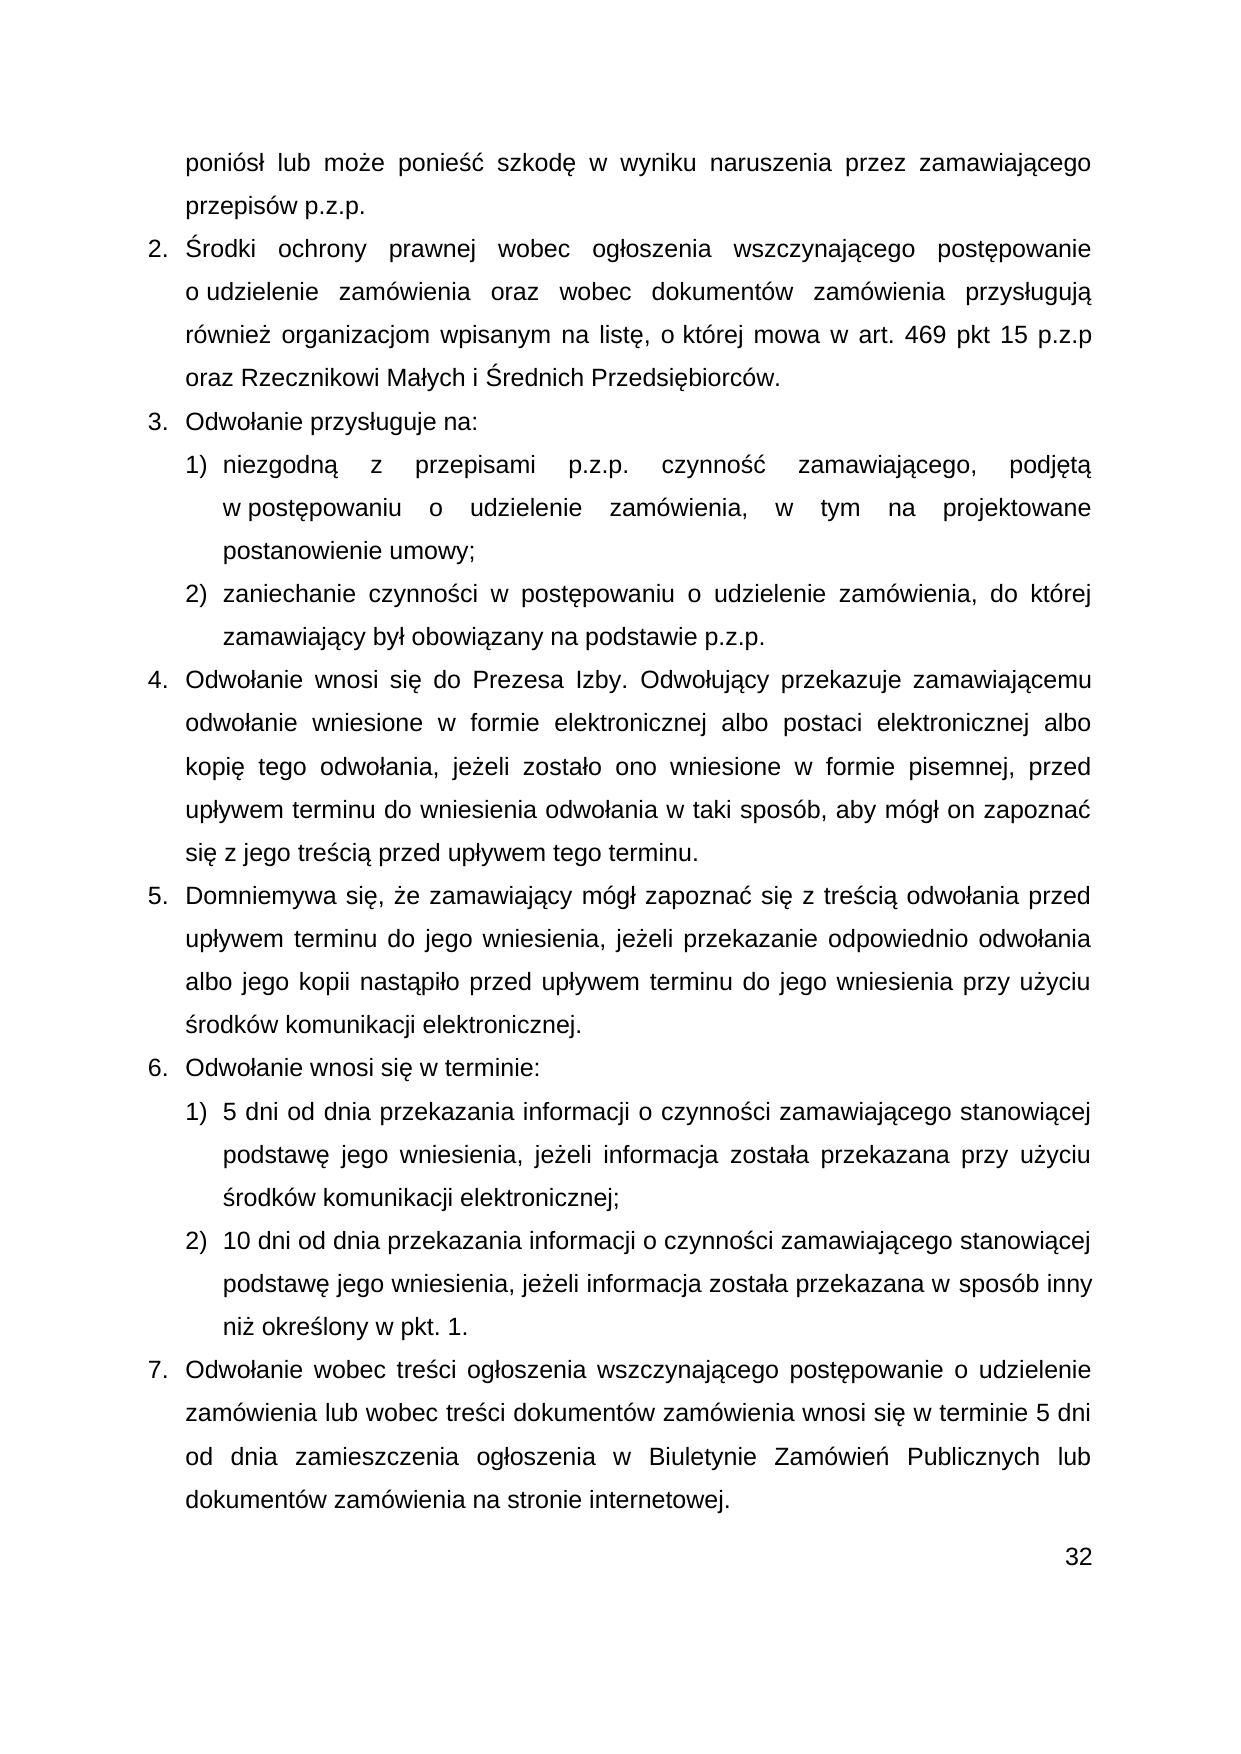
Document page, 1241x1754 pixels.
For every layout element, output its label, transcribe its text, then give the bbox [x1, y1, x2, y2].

list Odwołanie wnosi się w terminie: [148, 1053, 1092, 1082]
list zaniechanie czynności w postępowaniu o udzielenie zamówienia, do której zamawiający był obowiązany na podstawie p.z.p. [185, 579, 1092, 651]
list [148, 148, 1092, 219]
list Środki ochrony prawnej wobec ogłoszenia wszczynającego postępowanie o udzielenie zamówienia oraz wobec dokumentów zamówienia przysługują również organizacjom wpisanym na listę, o której mowa w art. 469 pkt 15 p.z.p oraz Rzecznikowi Małych i Średnich Przedsiębiorców. [148, 234, 1092, 392]
list 5 dni od dnia przekazania informacji o czynności zamawiającego stanowiącej podstawę jego wniesienia, jeżeli informacja została przekazana przy użyciu środków komunikacji elektronicznej; [185, 1096, 1092, 1211]
list niezgodną z przepisami p.z.p. czynność zamawiającego, podjętą w postępowaniu o udzielenie zamówienia, w tym na projektowane postanowienie umowy; [185, 449, 1092, 564]
list Odwołanie wnosi się do Prezesa Izby. Odwołujący przekazuje zamawiającemu odwołanie wniesione w formie elektronicznej albo postaci elektronicznej albo kopię tego odwołania, jeżeli zostało ono wniesione w formie pisemnej, przed upływem terminu do wniesienia odwołania w taki sposób, aby mógł on zapoznać się z jego treścią przed upływem tego terminu. [148, 665, 1092, 866]
list Domniemywa się, że zamawiający mógł zapoznać się z treścią odwołania przed upływem terminu do jego wniesienia, jeżeli przekazanie odpowiednio odwołania albo jego kopii nastąpiło przed upływem terminu do jego wniesienia przy użyciu środków komunikacji elektronicznej. [148, 881, 1092, 1039]
list 10 dni od dnia przekazania informacji o czynności zamawiającego stanowiącej podstawę jego wniesienia, jeżeli informacja została przekazana w sposób inny niż określony w pkt. 1. [185, 1226, 1092, 1341]
list Odwołanie przysługuje na: [148, 406, 1092, 435]
list Odwołanie wobec treści ogłoszenia wszczynającego postępowanie o udzielenie zamówienia lub wobec treści dokumentów zamówienia wnosi się w terminie 5 dni od dnia zamieszczenia ogłoszenia w Biuletynie Zamówień Publicznych lub dokumentów zamówienia na stronie internetowej. [148, 1355, 1092, 1513]
